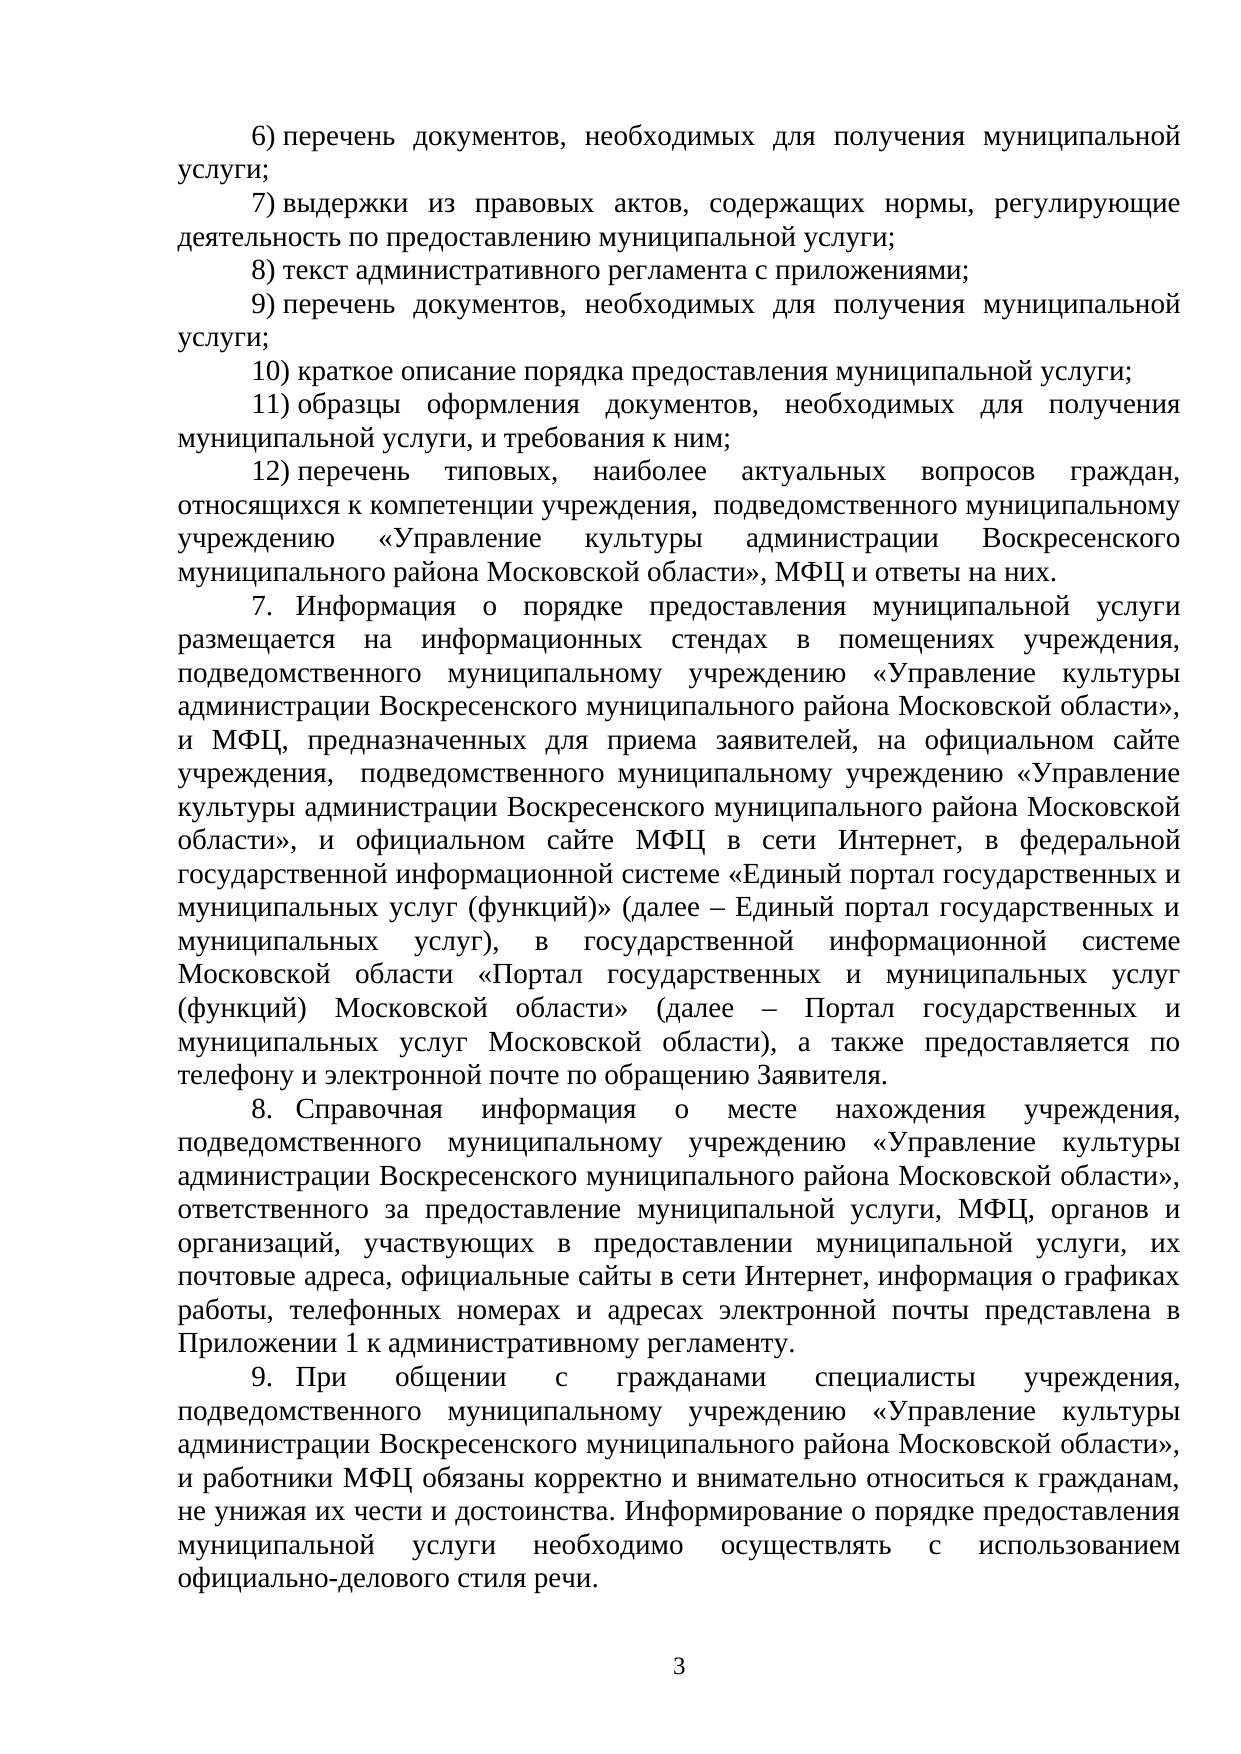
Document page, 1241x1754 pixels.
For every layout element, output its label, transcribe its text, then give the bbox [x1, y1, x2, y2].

text 12) перечень типовых, наиболее актуальных вопросов граждан, относящихся к компетенции учреждения, подведомственного муниципальному учреждению «Управление культуры администрации Воскресенского муниципального района Московской области», МФЦ и ответы на них. [177, 453, 1181, 588]
text 7) выдержки из правовых актов, содержащих нормы, регулирующие деятельность по предоставлению муниципальной услуги; [177, 185, 1181, 252]
text 8) текст административного регламента с приложениями; [177, 252, 1181, 286]
text 9) перечень документов, необходимых для получения муниципальной услуги; [177, 286, 1181, 353]
list При общении с гражданами специалисты учреждения, подведомственного муниципальному учреждению «Управление культуры администрации Воскресенского муниципального района Московской области», и работники МФЦ обязаны корректно и внимательно относиться к гражданам, не унижая их чести и достоинства. Информирование о порядке предоставления муниципальной услуги необходимо осуществлять с использованием официально-делового стиля речи. [177, 1359, 1181, 1594]
text 6) перечень документов, необходимых для получения муниципальной услуги; [177, 118, 1181, 185]
text 11) образцы оформления документов, необходимых для получения муниципальной услуги, и требования к ним; [177, 386, 1181, 453]
text 10) краткое описание порядка предоставления муниципальной услуги; [177, 353, 1181, 386]
list Информация о порядке предоставления муниципальной услуги размещается на информационных стендах в помещениях учреждения, подведомственного муниципальному учреждению «Управление культуры администрации Воскресенского муниципального района Московской области», и МФЦ, предназначенных для приема заявителей, на официальном сайте учреждения, подведомственного муниципальному учреждению «Управление культуры администрации Воскресенского муниципального района Московской области», и официальном сайте МФЦ в сети Интернет, в федеральной государственной информационной системе «Единый портал государственных и муниципальных услуг (функций)» (далее – Единый портал государственных и муниципальных услуг), в государственной информационной системе Московской области «Портал государственных и муниципальных услуг (функций) Московской области» (далее – Портал государственных и муниципальных услуг Московской области), а также предоставляется по телефону и электронной почте по обращению Заявителя. [177, 588, 1181, 1091]
list Справочная информация о месте нахождения учреждения, подведомственного муниципальному учреждению «Управление культуры администрации Воскресенского муниципального района Московской области», ответственного за предоставление муниципальной услуги, МФЦ, органов и организаций, участвующих в предоставлении муниципальной услуги, их почтовые адреса, официальные сайты в сети Интернет, информация о графиках работы, телефонных номерах и адресах электронной почты представлена в Приложении 1 к административному регламенту. [177, 1091, 1181, 1359]
